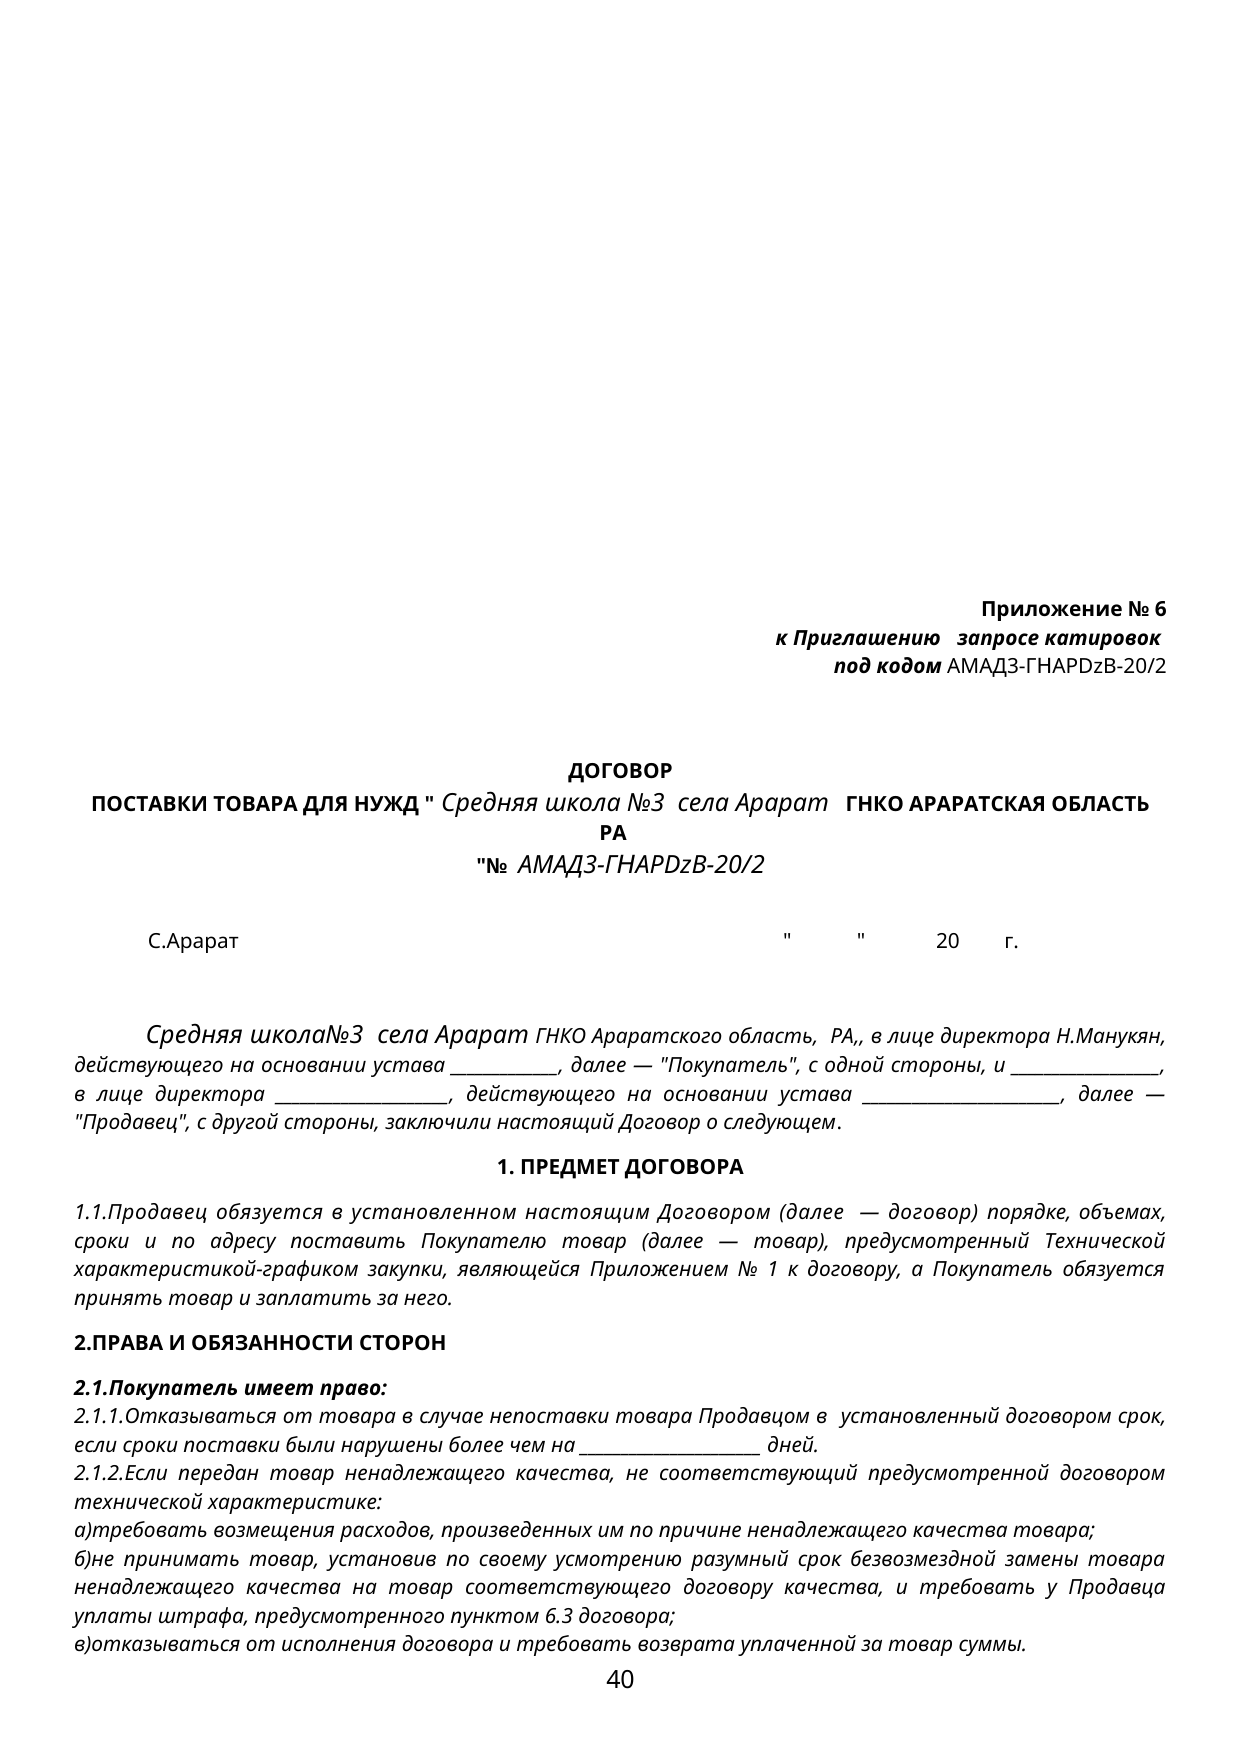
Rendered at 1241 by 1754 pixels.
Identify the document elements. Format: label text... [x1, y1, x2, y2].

text 2.1.Покупатель имеет право: [74, 1373, 1167, 1402]
text 2.1.1.Отказываться от товара в случае непоставки товара Продавцом в установленный договором срок, если сроки поставки были нарушены более чем на ______________________ дней. [74, 1402, 1167, 1458]
text б)не принимать товар, установив по своему усмотрению разумный срок безвозмездной замены товара ненадлежащего качества на товар соответствующего договору качества, и требовать у Продавца уплаты штрафа, предусмотренного пунктом 6.3 договора; [74, 1544, 1167, 1629]
text 1. ПРЕДМЕТ ДОГОВОРА [74, 1152, 1167, 1181]
text 1.1.Продавец обязуется в установленном настоящим Договором (далее — договор) порядке, объемах, сроки и по адресу поставить Покупателю товар (далее — товар), предусмотренный Технической характеристикой-графиком закупки, являющейся Приложением № 1 к договору, а Покупатель обязуется принять товар и заплатить за него. [74, 1197, 1167, 1311]
text ДОГОВОР [59, 756, 1167, 784]
table_header " " 20 г. [546, 926, 1030, 971]
text Приложение № 6 [74, 594, 1167, 623]
text 2.ПРАВА И ОБЯЗАННОСТИ СТОРОН [74, 1328, 1167, 1356]
text в)отказываться от исполнения договора и требовать возврата уплаченной за товар суммы. [74, 1629, 1167, 1658]
text "№ AMАД3-ГHAPDzB-20/2 [59, 847, 1167, 881]
text к Приглашению запросе катировок под кодом AMАД3-ГHAPDzB-20/2 [74, 623, 1167, 680]
text ПОСТАВКИ ТОВАРА ДЛЯ НУЖД " Средняя школа №3 села Арарат ГНКО АРАРАТСКАЯ ОБЛАСТЬ РА [59, 784, 1167, 847]
text 2.1.2.Если передан товар ненадлежащего качества, не соответствующий предусмотренной договором технической характеристике: [74, 1458, 1167, 1515]
text а)требовать возмещения расходов, произведенных им по причине ненадлежащего качества товара; [74, 1515, 1167, 1544]
table_header С.Арарат [63, 926, 546, 971]
text Средняя школа№3 села Арарат ГНКО Араратского область, РА,, в лице директора Н.Манукян, действующего на основании устава _____________, далее — "Покупатель", с одной стороны, и __________________, в лице директора _____________________, действующего на основании устава ________________________, далее — "Продавец", с другой стороны, заключили настоящий Договор о следующем. [74, 1016, 1167, 1136]
